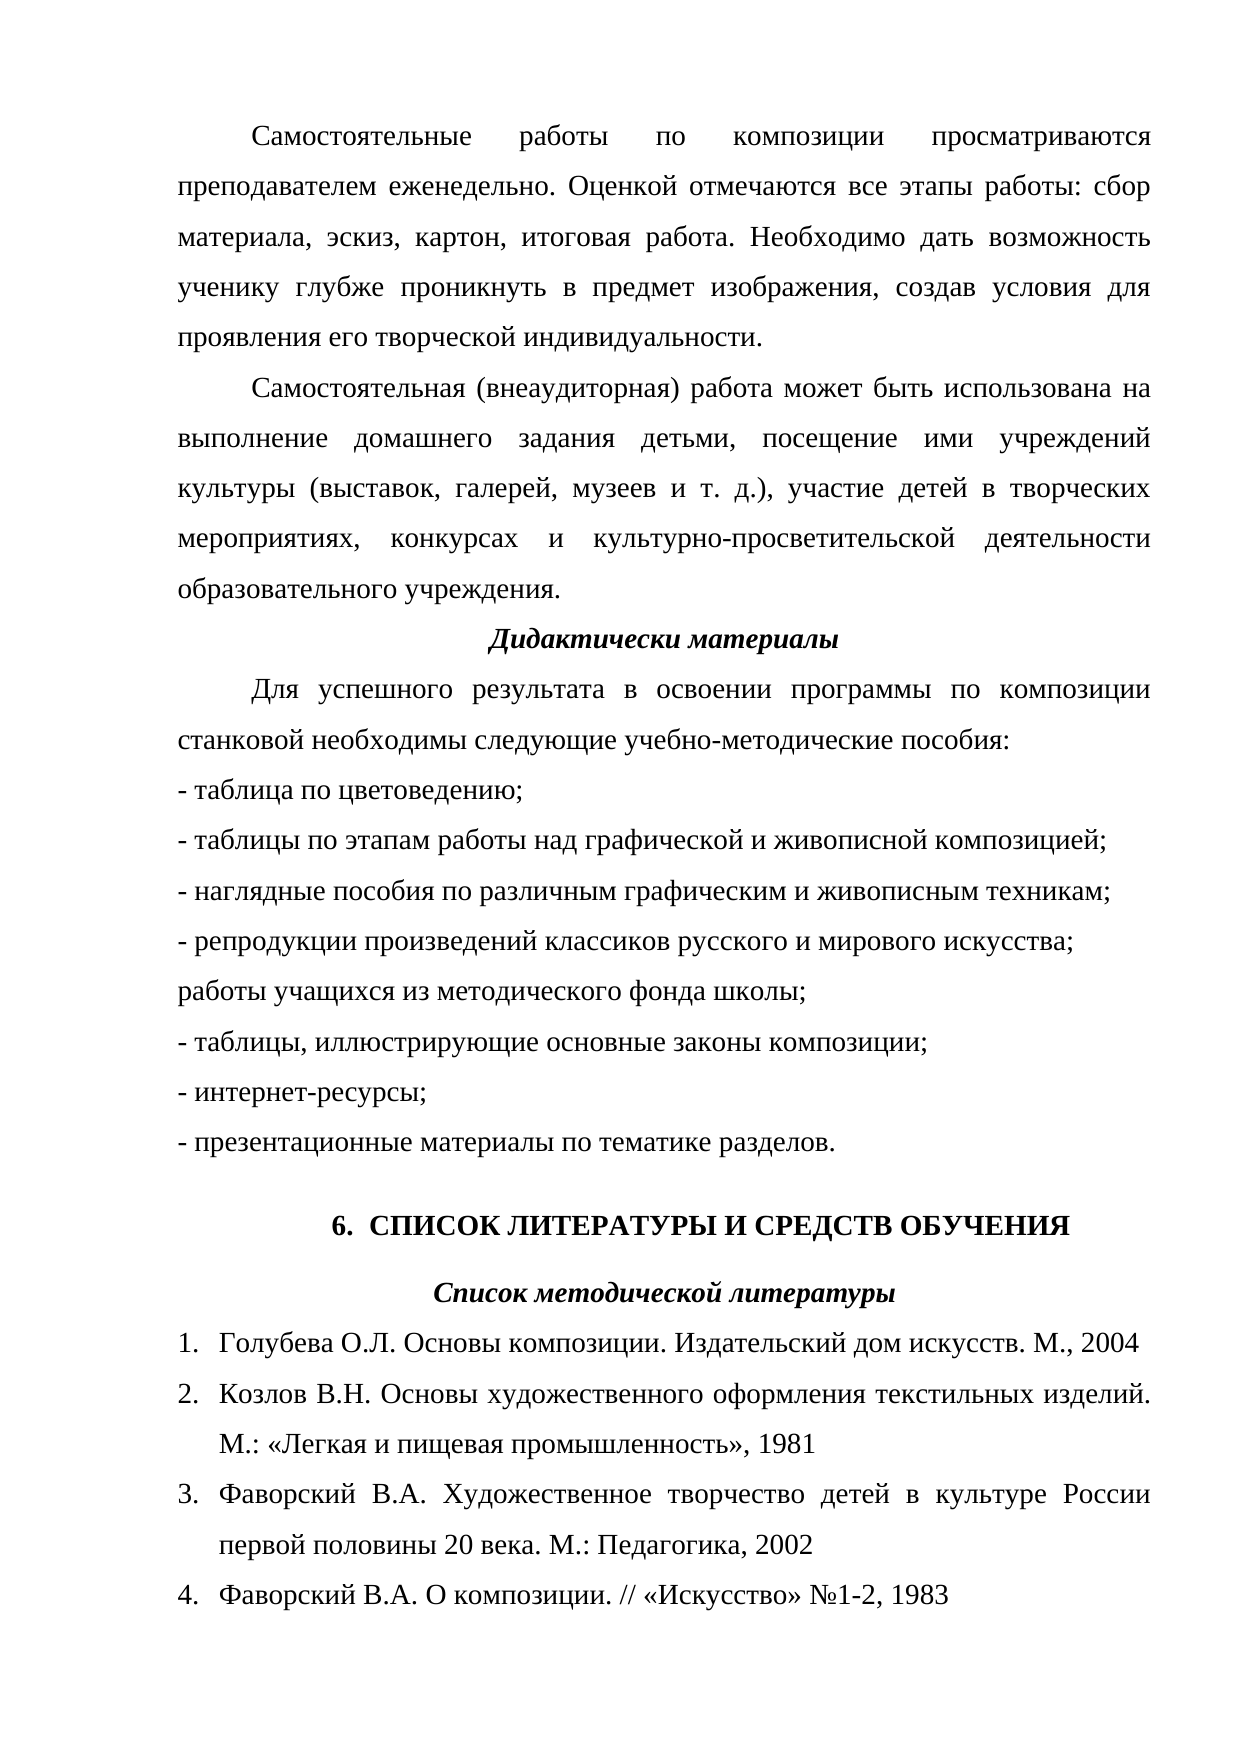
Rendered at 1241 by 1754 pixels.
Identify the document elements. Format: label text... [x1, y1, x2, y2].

list Козлов В.Н. Основы художественного оформления текстильных изделий. М.: «Легкая и пищевая промышленность», 1981 [177, 1376, 1152, 1460]
list Фаворский В.А. Художественное творчество детей в культуре России первой половины 20 века. М.: Педагогика, 2002 [177, 1477, 1152, 1560]
text Для успешного результата в освоении программы по композиции станковой необходимы следующие учебно-методические пособия: [177, 672, 1152, 755]
text - интернет-ресурсы; [177, 1074, 1152, 1108]
text Список методической литературы [177, 1275, 1152, 1309]
text Самостоятельная (внеаудиторная) работа может быть использована на выполнение домашнего задания детьми, посещение ими учреждений культуры (выставок, галерей, музеев и т. д.), участие детей в творческих мероприятиях, конкурсах и культурно-просветительской деятельности образовательного учреждения. [177, 370, 1152, 604]
text - таблицы по этапам работы над графической и живописной композицией; [177, 822, 1152, 856]
text работы учащихся из методического фонда школы; [177, 973, 1152, 1007]
text Дидактически материалы [177, 621, 1152, 655]
list Фаворский В.А. О композиции. // «Искусство» №1-2, 1983 [177, 1577, 1152, 1611]
text - таблица по цветоведению; [177, 772, 1152, 806]
list СПИСОК ЛИТЕРАТУРЫ И СРЕДСТВ ОБУЧЕНИЯ [251, 1208, 1152, 1242]
list Голубева О.Л. Основы композиции. Издательский дом искусств. М., 2004 [177, 1326, 1152, 1359]
text - репродукции произведений классиков русского и мирового искусства; [177, 923, 1152, 957]
text - презентационные материалы по тематике разделов. [177, 1124, 1152, 1158]
text - наглядные пособия по различным графическим и живописным техникам; [177, 873, 1152, 906]
text - таблицы, иллюстрирующие основные законы композиции; [177, 1024, 1152, 1057]
text Самостоятельные работы по композиции просматриваются преподавателем еженедельно. Оценкой отмечаются все этапы работы: сбор материала, эскиз, картон, итоговая работа. Необходимо дать возможность ученику глубже проникнуть в предмет изображения, создав условия для проявления его творческой индивидуальности. [177, 118, 1152, 353]
